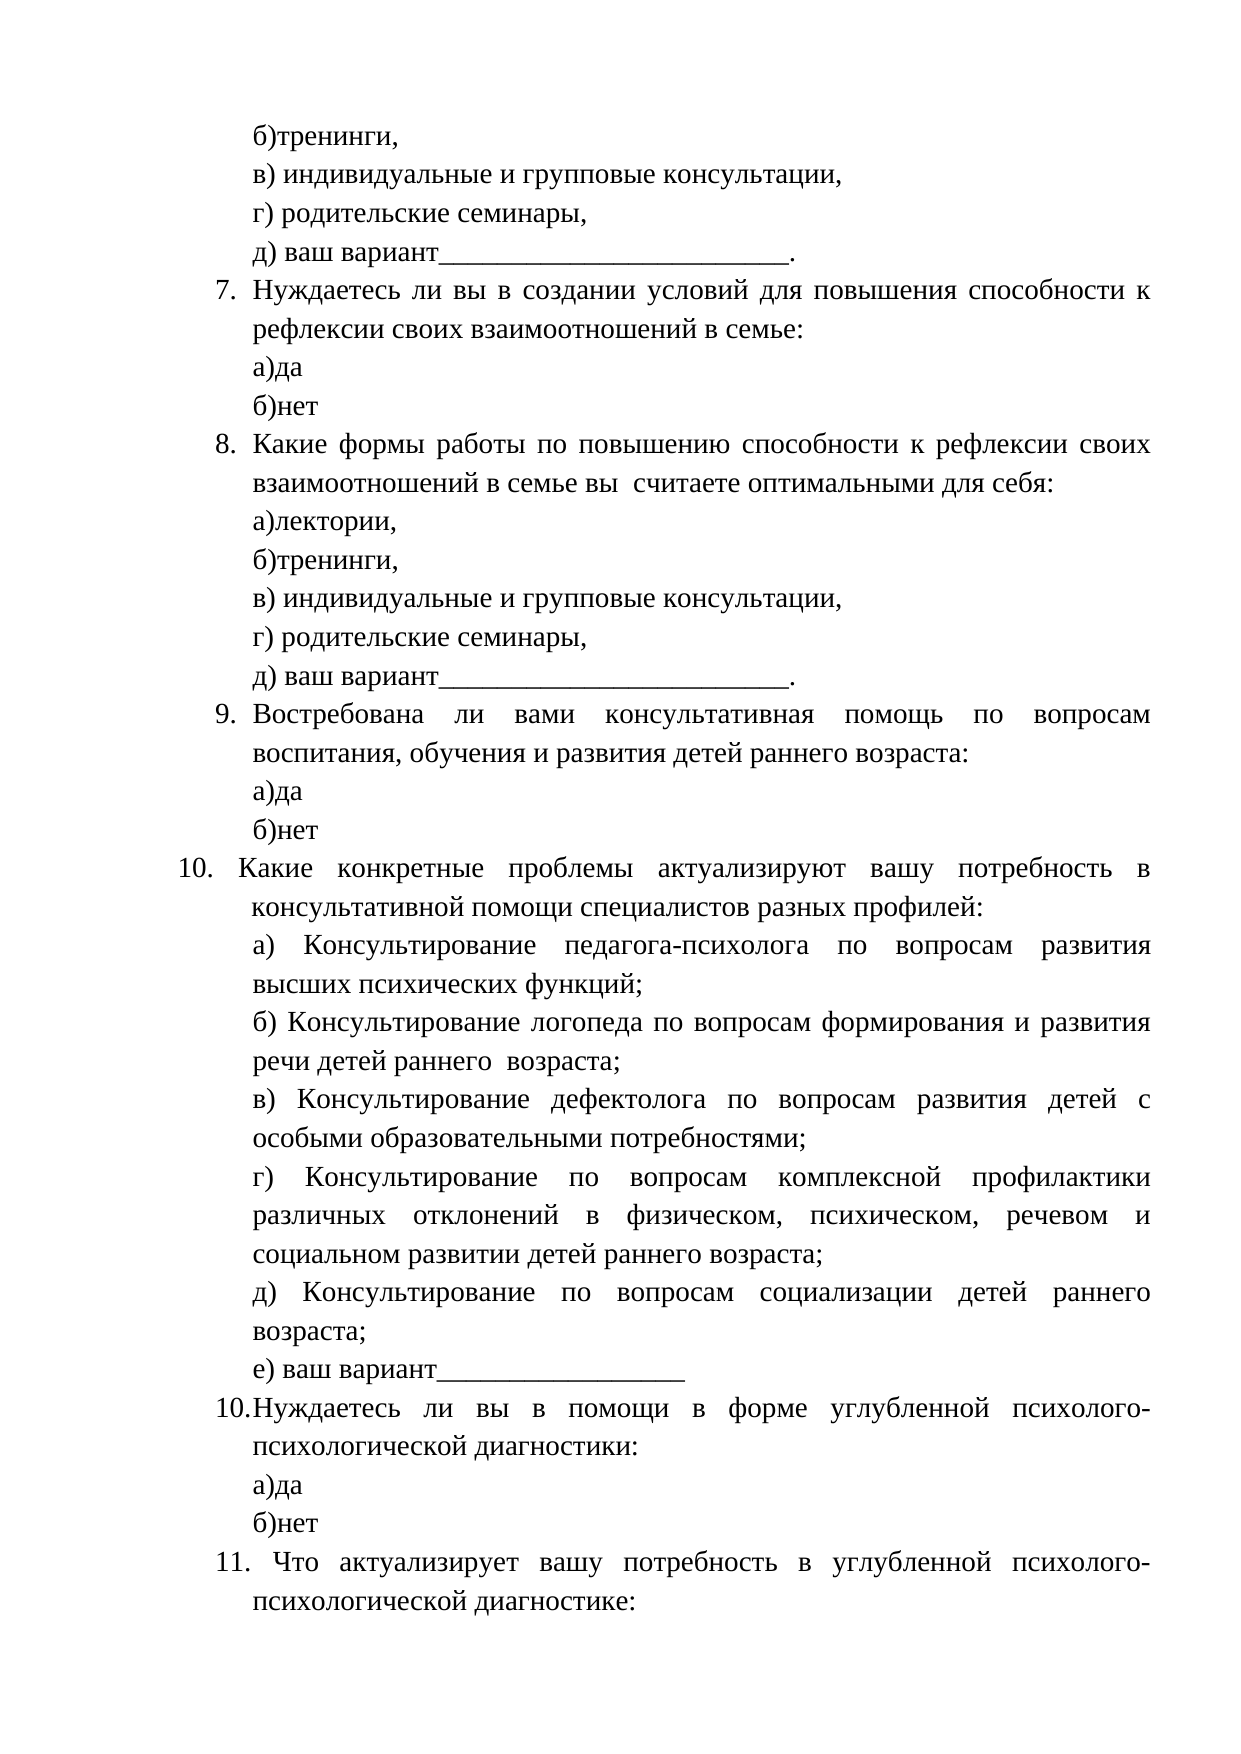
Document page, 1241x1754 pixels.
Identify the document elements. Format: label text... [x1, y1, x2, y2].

text д) Консультирование по вопросам социализации детей раннего возраста; [252, 1274, 1152, 1346]
list б)тренинги, [252, 118, 1152, 152]
list б)нет [252, 388, 1152, 421]
list а)лектории, [252, 503, 1152, 537]
text в) Консультирование дефектолога по вопросам развития детей с особыми образовательными потребностями; [252, 1082, 1152, 1154]
list б)нет [252, 812, 1152, 845]
text б)нет [252, 1506, 1152, 1539]
text 10. Какие конкретные проблемы актуализируют вашу потребность в консультативной помощи специалистов разных профилей: [177, 850, 1152, 922]
text б) Консультирование логопеда по вопросам формирования и развития речи детей раннего возраста; [252, 1004, 1152, 1077]
list г) родительские семинары, [252, 619, 1152, 653]
list Востребована ли вами консультативная помощь по вопросам воспитания, обучения и развития детей раннего возраста: [215, 696, 1152, 768]
list в) индивидуальные и групповые консультации, [252, 581, 1152, 614]
list а)да [252, 349, 1152, 383]
text г) Консультирование по вопросам комплексной профилактики различных отклонений в физическом, психическом, речевом и социальном развитии детей раннего возраста; [252, 1159, 1152, 1269]
list в) индивидуальные и групповые консультации, [252, 157, 1152, 190]
list д) ваш вариант________________________. [252, 658, 1152, 691]
list б)тренинги, [252, 542, 1152, 576]
list а)да [252, 1467, 1152, 1501]
list г) родительские семинары, [252, 195, 1152, 229]
list Нуждаетесь ли вы в создании условий для повышения способности к рефлексии своих взаимоотношений в семье: [215, 272, 1152, 344]
list Какие формы работы по повышению способности к рефлексии своих взаимоотношений в семье вы считаете оптимальными для себя: [215, 426, 1152, 498]
list д) ваш вариант________________________. [252, 234, 1152, 267]
list Нуждаетесь ли вы в помощи в форме углубленной психолого-психологической диагностики: [215, 1390, 1152, 1462]
list Что актуализирует вашу потребность в углубленной психолого-психологической диагностике: [215, 1544, 1152, 1616]
text е) ваш вариант_________________ [252, 1351, 1152, 1385]
text а) Консультирование педагога-психолога по вопросам развития высших психических функций; [252, 927, 1152, 999]
list а)да [252, 773, 1152, 807]
